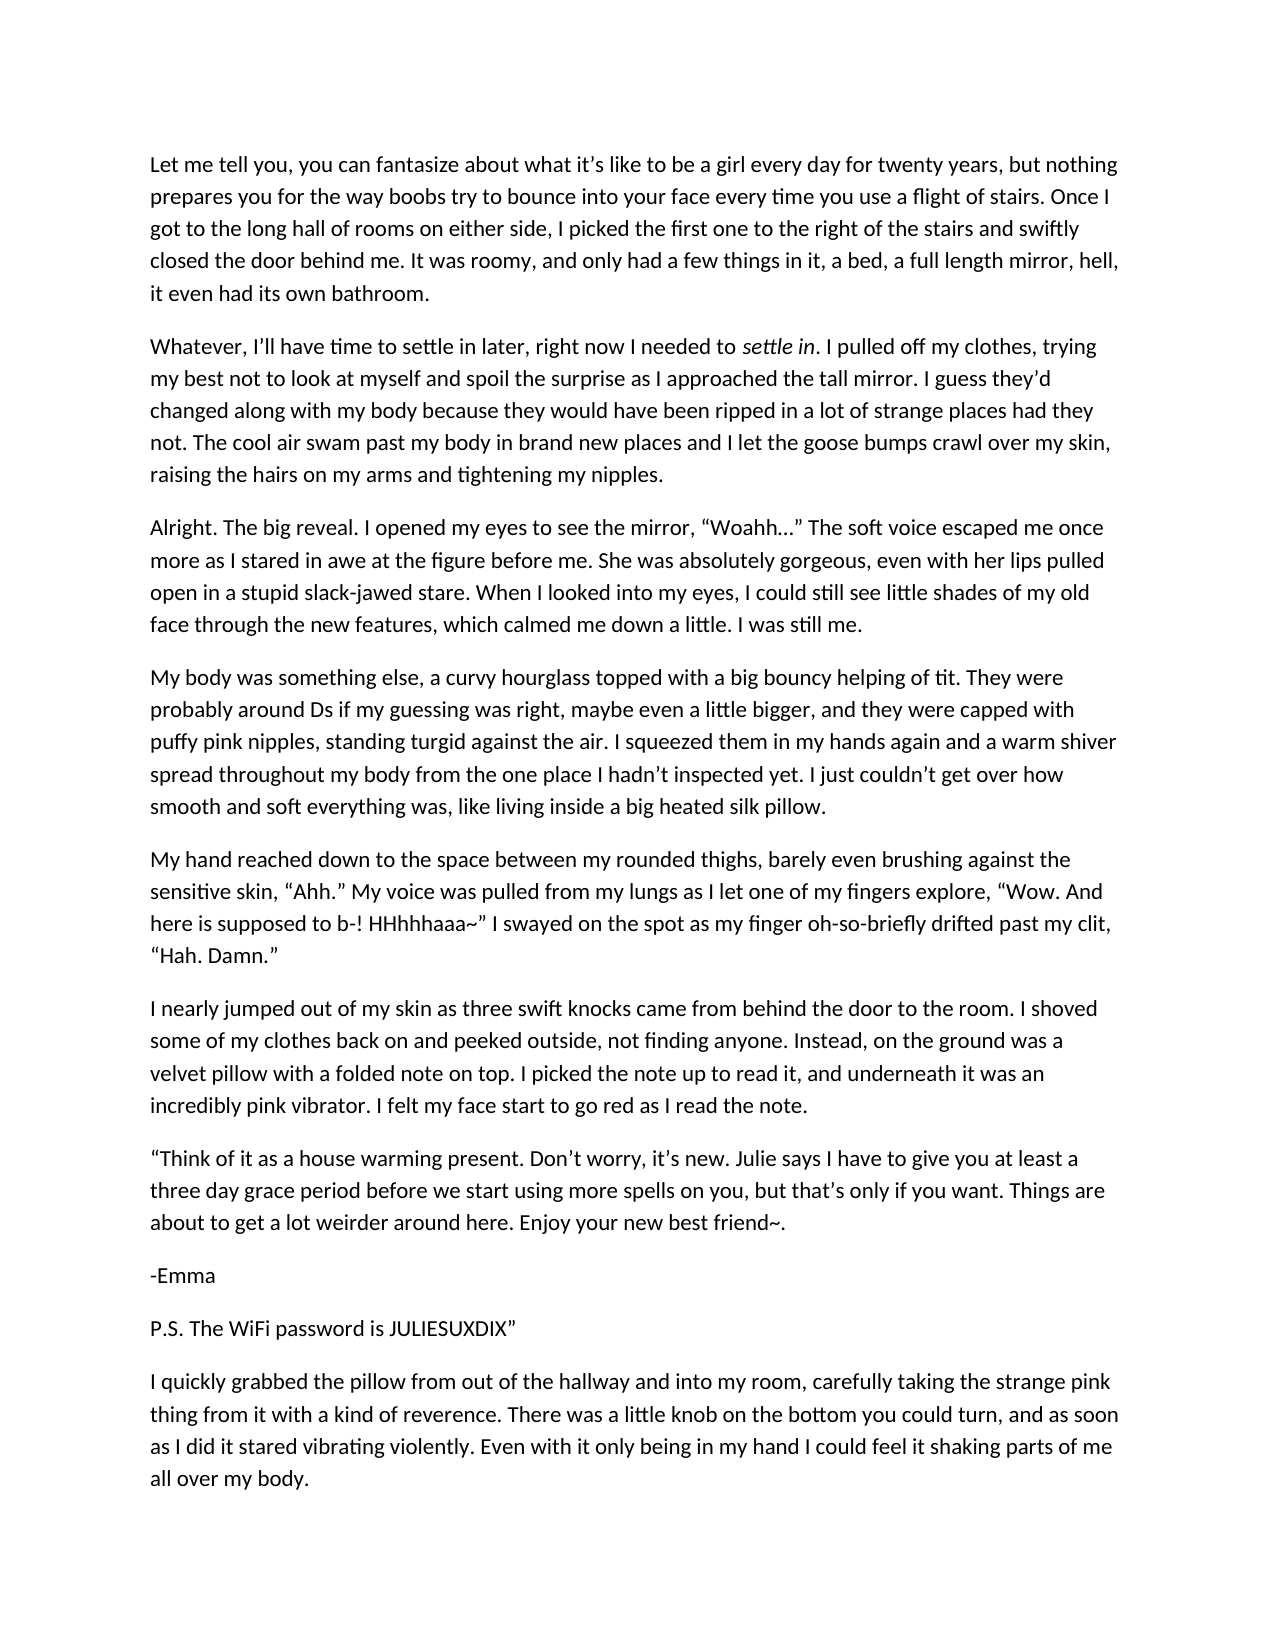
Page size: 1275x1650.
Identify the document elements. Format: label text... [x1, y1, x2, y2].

text -Emma [150, 1261, 1125, 1289]
text Whatever, I’ll have time to settle in later, right now I needed to settle in. I pulled off my clothes, trying my best not to look at myself and spoil the surprise as I approached the tall mirror. I guess they’d changed along with my body because they would have been ripped in a lot of strange places had they not. The cool air swam past my body in brand new places and I let the goose bumps crawl over my skin, raising the hairs on my arms and tightening my nipples. [150, 332, 1125, 488]
text I quickly grabbed the pillow from out of the hallway and into my room, carefully taking the strange pink thing from it with a kind of reverence. There was a little knob on the bottom you could turn, and as soon as I did it stared vibrating violently. Even with it only being in my hand I could feel it shaking parts of me all over my body. [150, 1367, 1125, 1492]
text Let me tell you, you can fantasize about what it’s like to be a girl every day for twenty years, but nothing prepares you for the way boobs try to bounce into your face every time you use a flight of stairs. Once I got to the long hall of rooms on either side, I picked the first one to the right of the stairs and swiftly closed the door behind me. It was roomy, and only had a few things in it, a bed, a full length mirror, hell, it even had its own bathroom. [150, 150, 1125, 307]
text Alright. The big reveal. I opened my eyes to see the mirror, “Woahh…” The soft voice escaped me once more as I stared in awe at the figure before me. She was absolutely gorgeous, even with her lips pulled open in a stupid slack-jawed stare. When I looked into my eyes, I could still see little shades of my old face through the new features, which calmed me down a little. I was still me. [150, 513, 1125, 638]
text P.S. The WiFi password is JULIESUXDIX” [150, 1314, 1125, 1342]
text “Think of it as a house warming present. Don’t worry, it’s new. Julie says I have to give you at least a three day grace period before we start using more spells on you, but that’s only if you want. Things are about to get a lot weirder around here. Enjoy your new best friend~. [150, 1144, 1125, 1236]
text My hand reached down to the space between my rounded thighs, barely even brushing against the sensitive skin, “Ahh.” My voice was pulled from my lungs as I let one of my fingers explore, “Wow. And here is supposed to b-! HHhhhaaa~” I swayed on the spot as my finger oh-so-briefly drifted past my clit, “Hah. Damn.” [150, 845, 1125, 969]
text I nearly jumped out of my skin as three swift knocks came from behind the door to the room. I shoved some of my clothes back on and peeked outside, not finding anyone. Instead, on the ground was a velvet pillow with a folded note on top. I picked the note up to read it, and underneath it was an incredibly pink vibrator. I felt my face start to go red as I read the note. [150, 994, 1125, 1119]
text My body was something else, a curvy hourglass topped with a big bouncy helping of tit. They were probably around Ds if my guessing was right, maybe even a little bigger, and they were capped with puffy pink nipples, standing turgid against the air. I squeezed them in my hands again and a warm shiver spread throughout my body from the one place I hadn’t inspected yet. I just couldn’t get over how smooth and soft everything was, like living inside a big heated silk pillow. [150, 663, 1125, 820]
